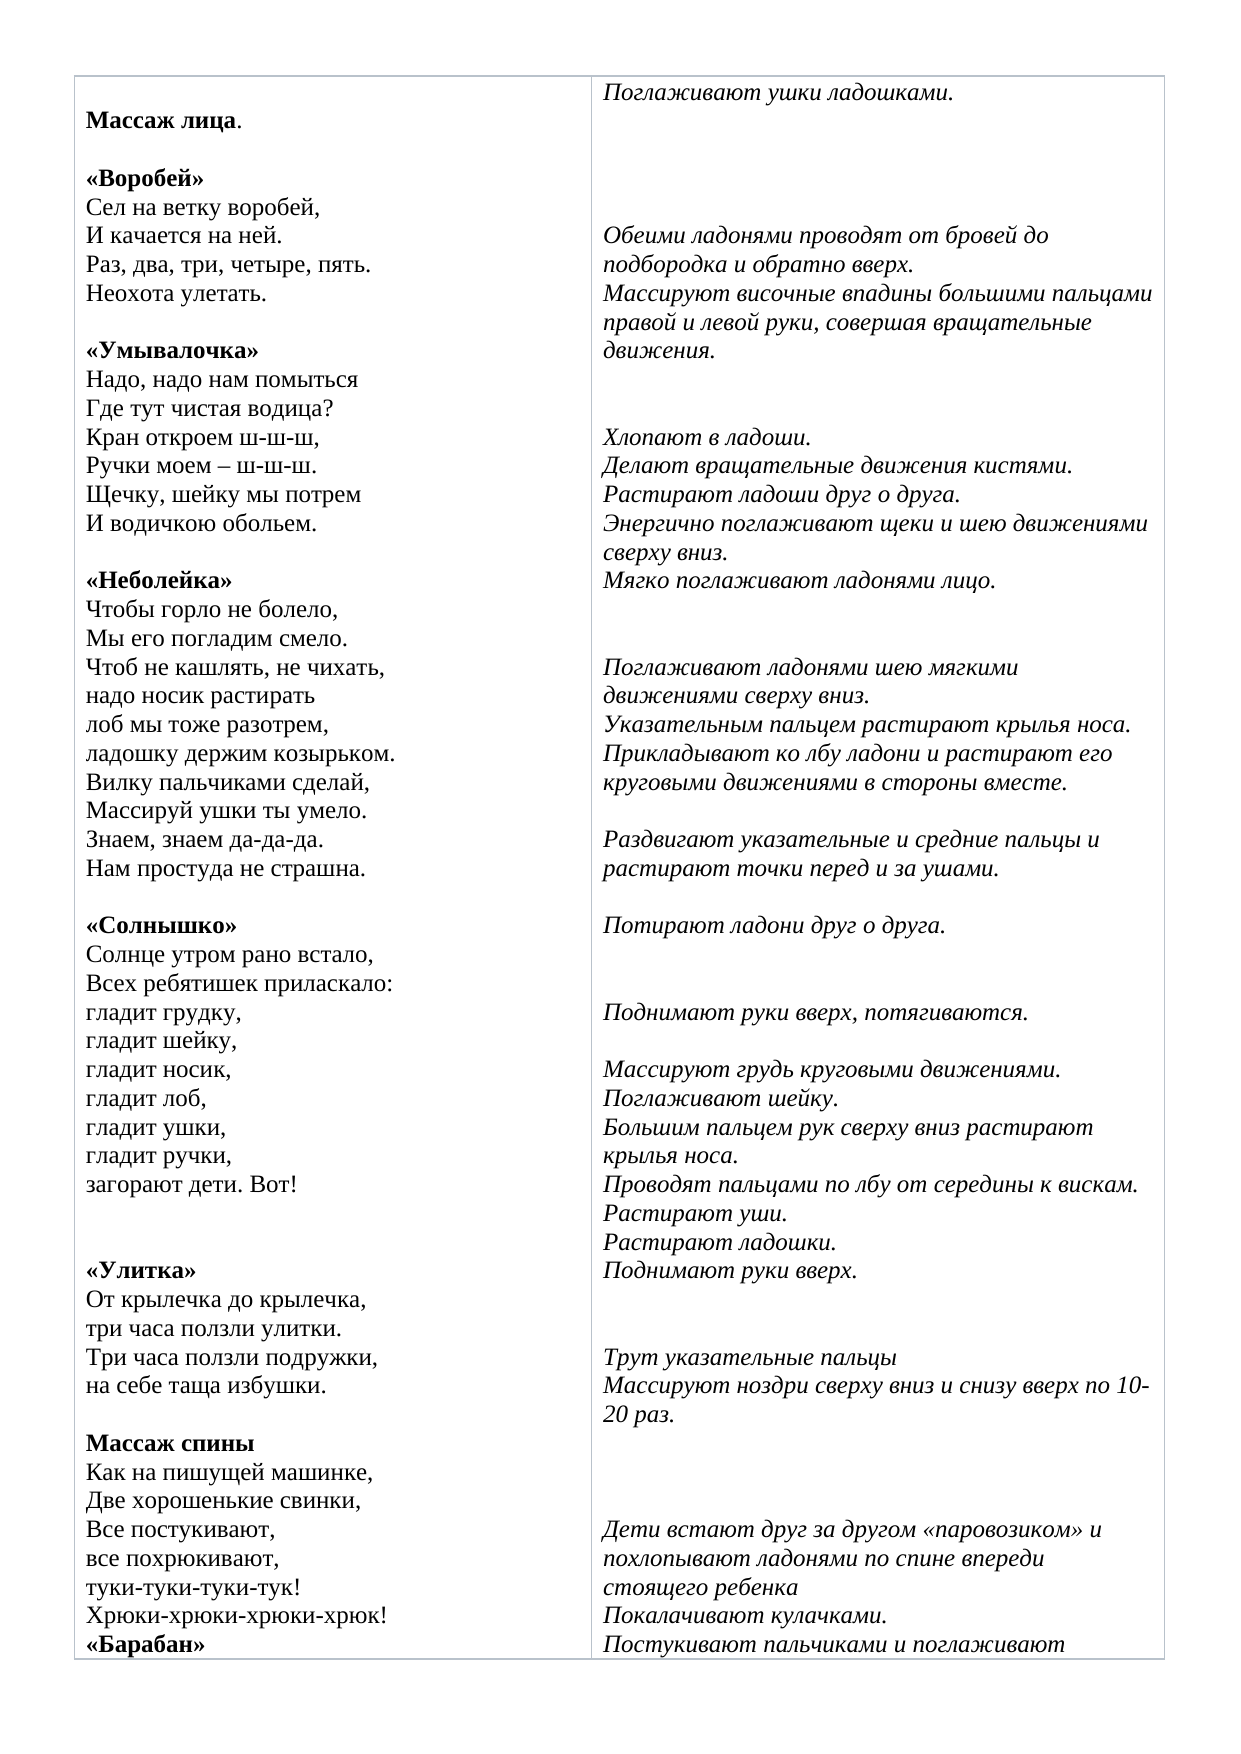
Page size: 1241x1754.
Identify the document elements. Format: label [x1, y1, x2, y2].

table_header [592, 77, 1164, 1658]
table_header [75, 77, 591, 1658]
